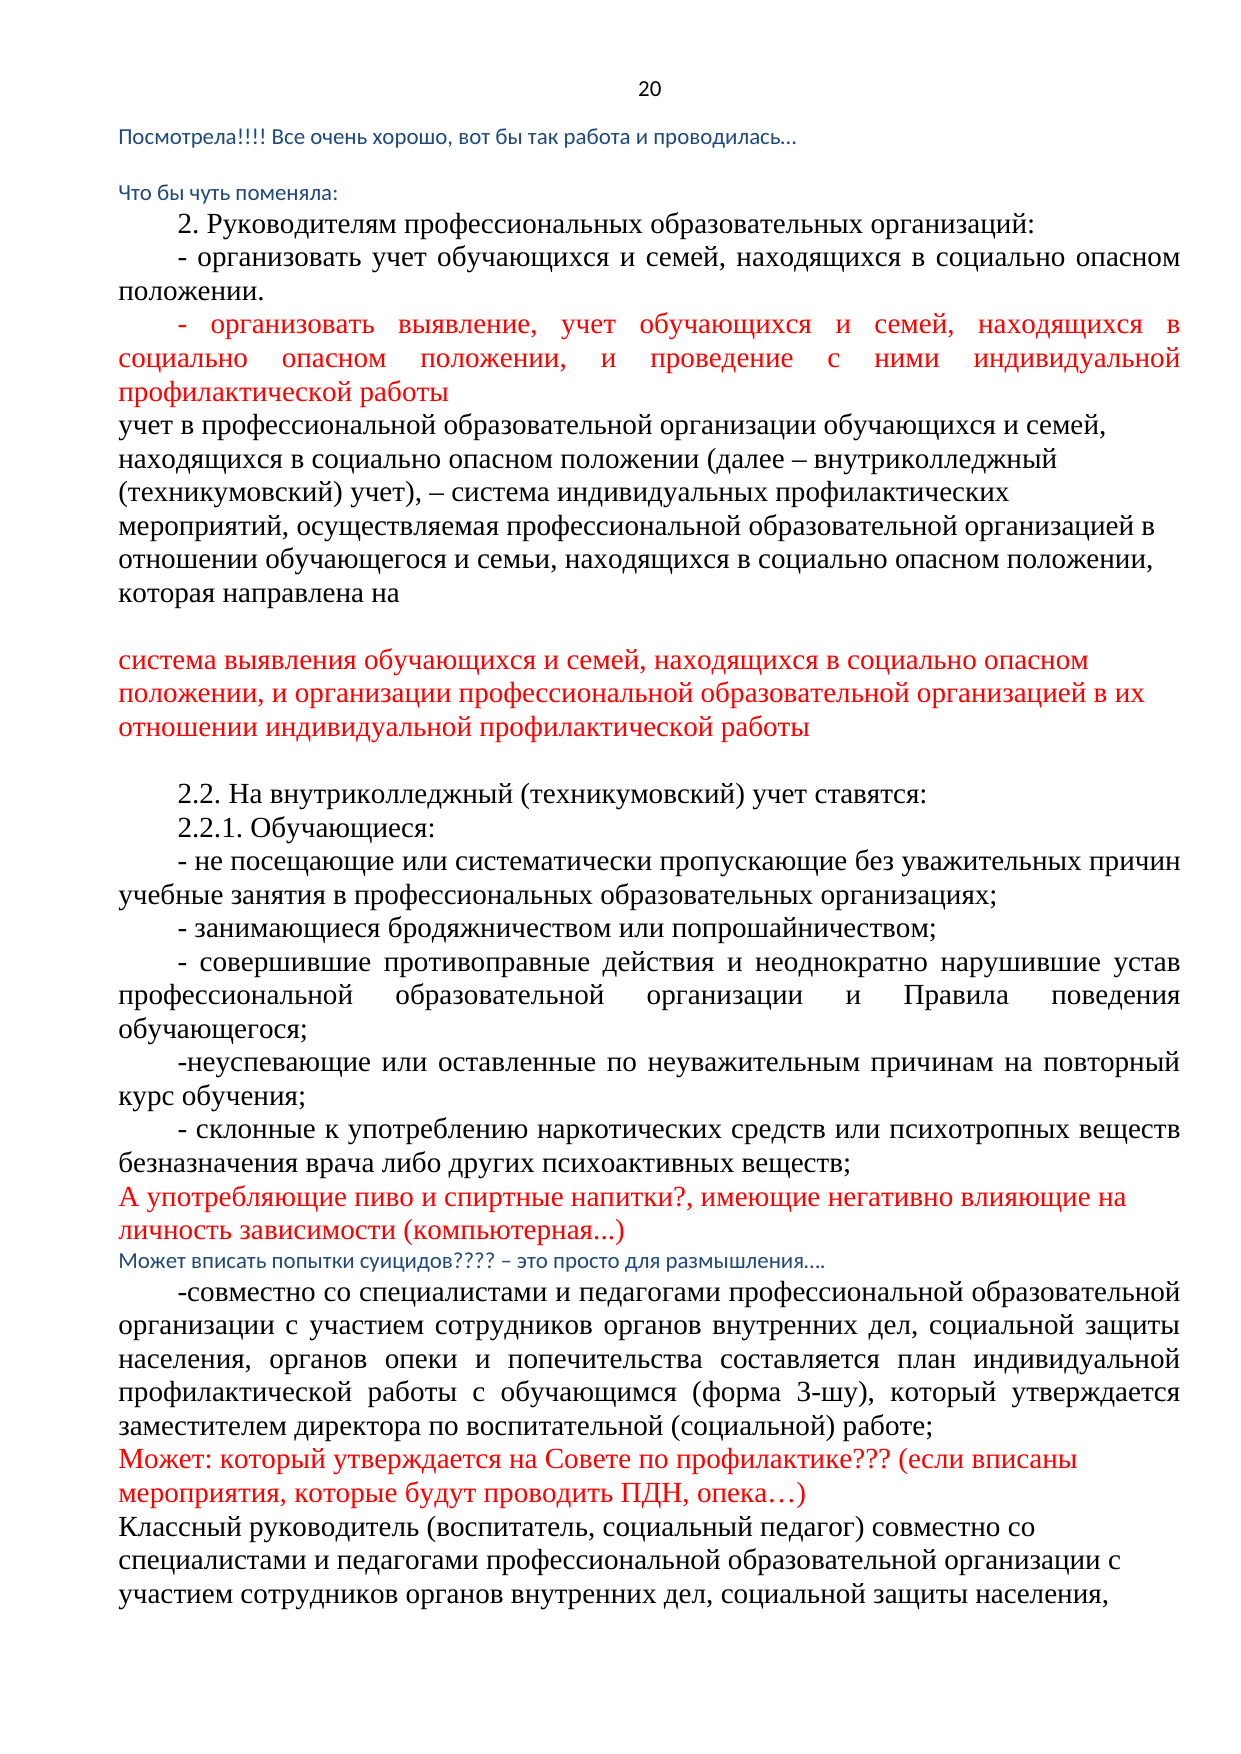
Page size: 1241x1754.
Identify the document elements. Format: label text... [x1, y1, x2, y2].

text учет в профессиональной образовательной организации обучающихся и семей, находящихся в социально опасном положении (далее – внутриколледжный (техникумовский) учет), ‒ система индивидуальных профилактических мероприятий, осуществляемая профессиональной образовательной организацией в отношении обучающегося и семьи, находящихся в социально опасном положении, которая направлена на [118, 407, 1181, 608]
text 2. Руководителям профессиональных образовательных организаций: [118, 206, 1181, 239]
text - организовать учет обучающихся и семей, находящихся в социально опасном положении. [118, 239, 1181, 307]
text Посмотрела!!!! Все очень хорошо, вот бы так работа и проводилась… [118, 122, 1181, 150]
text система выявления обучающихся и семей, находящихся в социально опасном положении, и организации профессиональной образовательной организацией в их отношении индивидуальной профилактической работы [118, 642, 1181, 743]
text - занимающиеся бродяжничеством или попрошайничеством; [118, 910, 1181, 944]
text -неуспевающие или оставленные по неуважительным причинам на повторный курс обучения; [118, 1044, 1181, 1112]
text Может: который утверждается на Совете по профилактике??? (если вписаны мероприятия, которые будут проводить ПДН, опека…) [118, 1442, 1181, 1509]
text Что бы чуть поменяла: [118, 178, 1181, 206]
text -совместно со специалистами и педагогами профессиональной образовательной организации с участием сотрудников органов внутренних дел, социальной защиты населения, органов опеки и попечительства составляется план индивидуальной профилактической работы с обучающимся (форма 3-шу), который утверждается заместителем директора по воспитательной (социальной) работе; [118, 1274, 1181, 1442]
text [118, 1509, 1181, 1609]
text - не посещающие или систематически пропускающие без уважительных причин учебные занятия в профессиональных образовательных организациях; [118, 843, 1181, 910]
text 2.2. На внутриколледжный (техникумовский) учет ставятся: [118, 776, 1181, 810]
text - организовать выявление, учет обучающихся и семей, находящихся в социально опасном положении, и проведение с ними индивидуальной профилактической работы [118, 307, 1181, 407]
text - склонные к употреблению наркотических средств или психотропных веществ безназначения врача либо других психоактивных веществ; [118, 1112, 1181, 1179]
text А употребляющие пиво и спиртные напитки?, имеющие негативно влияющие на личность зависимости (компьютерная...) [118, 1179, 1181, 1246]
text Может вписать попытки суицидов???? – это просто для размышления…. [118, 1246, 1181, 1274]
text 2.2.1. Обучающиеся: [118, 810, 1181, 843]
text - совершившие противоправные действия и неоднократно нарушившие устав профессиональной образовательной организации и Правила поведения обучающегося; [118, 944, 1181, 1044]
